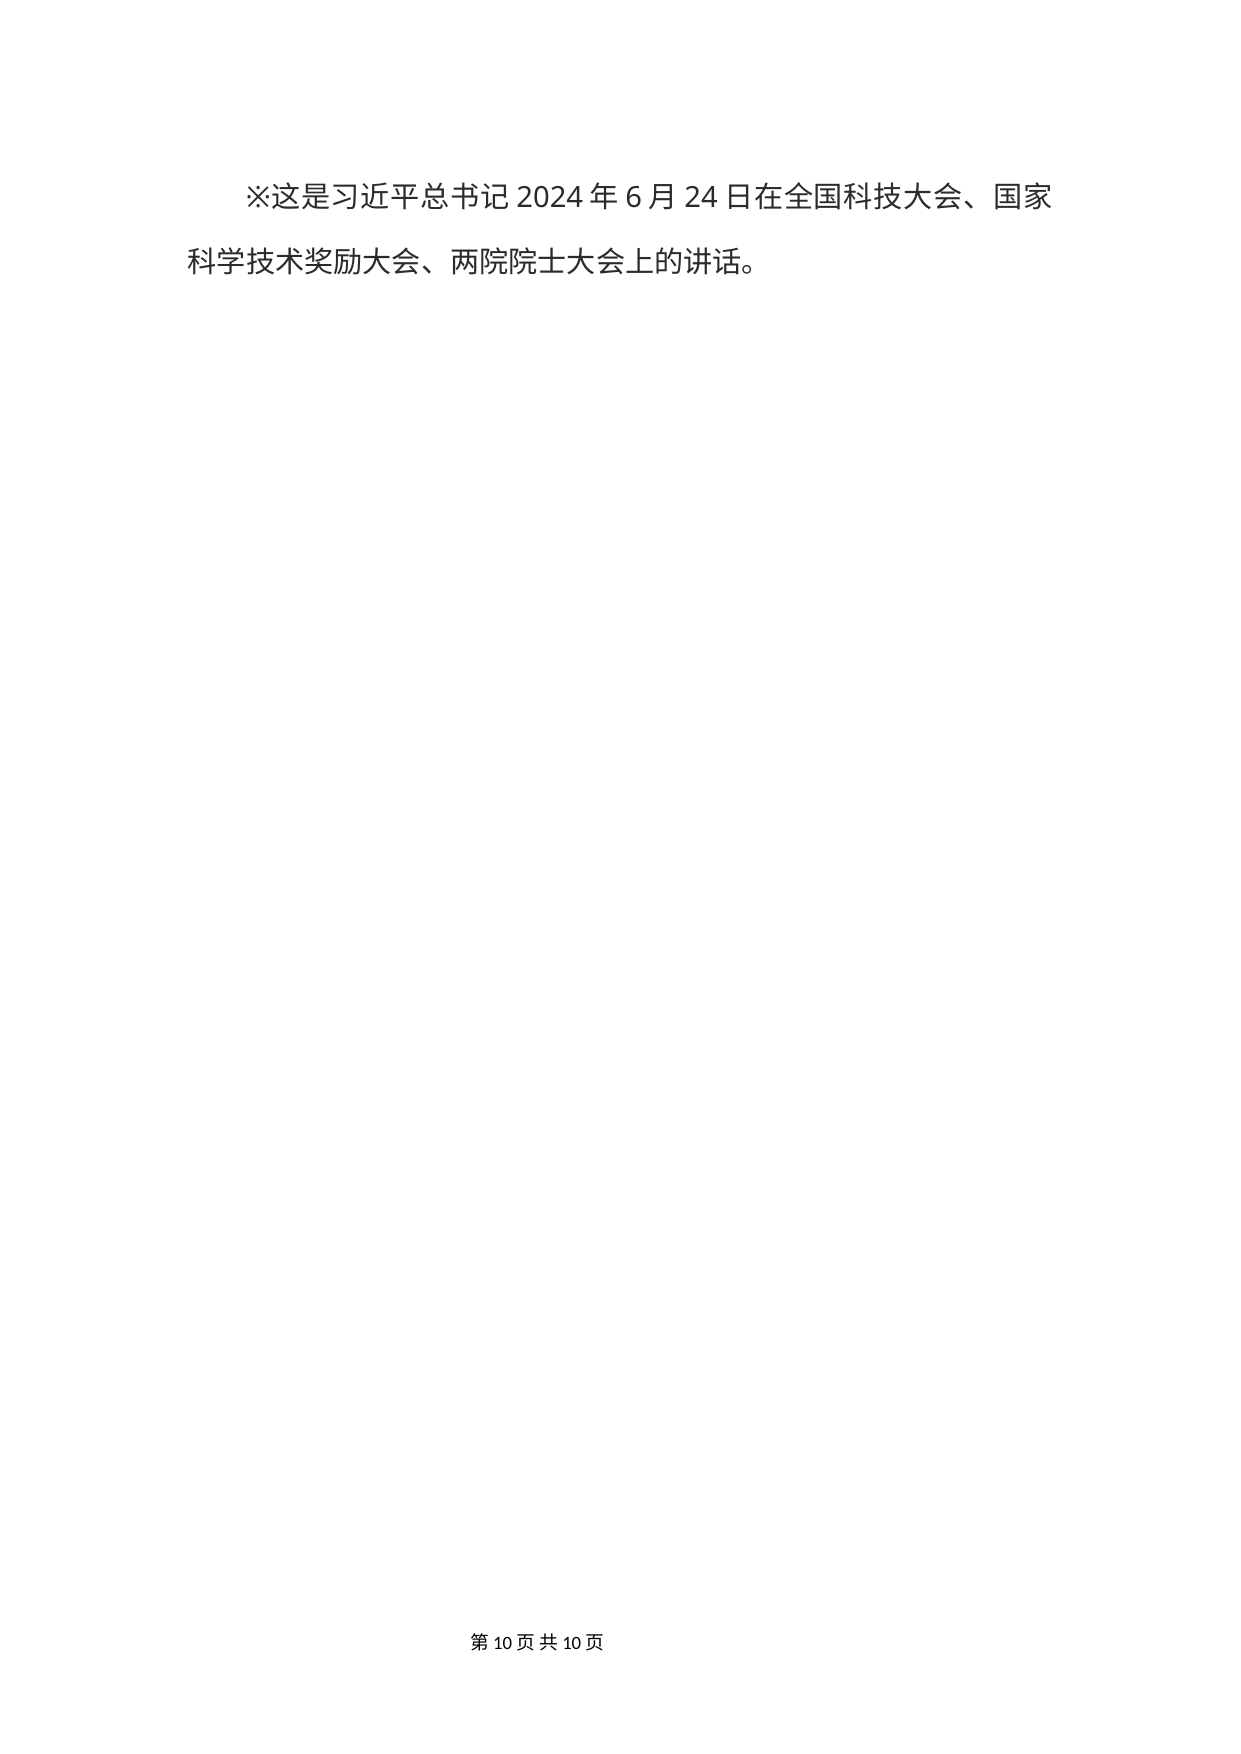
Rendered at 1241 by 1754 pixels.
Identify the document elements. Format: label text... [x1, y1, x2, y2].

text ※这是习近平总书记2024年6月24日在全国科技大会、国家科学技术奖励大会、两院院士大会上的讲话。 [187, 162, 1053, 292]
